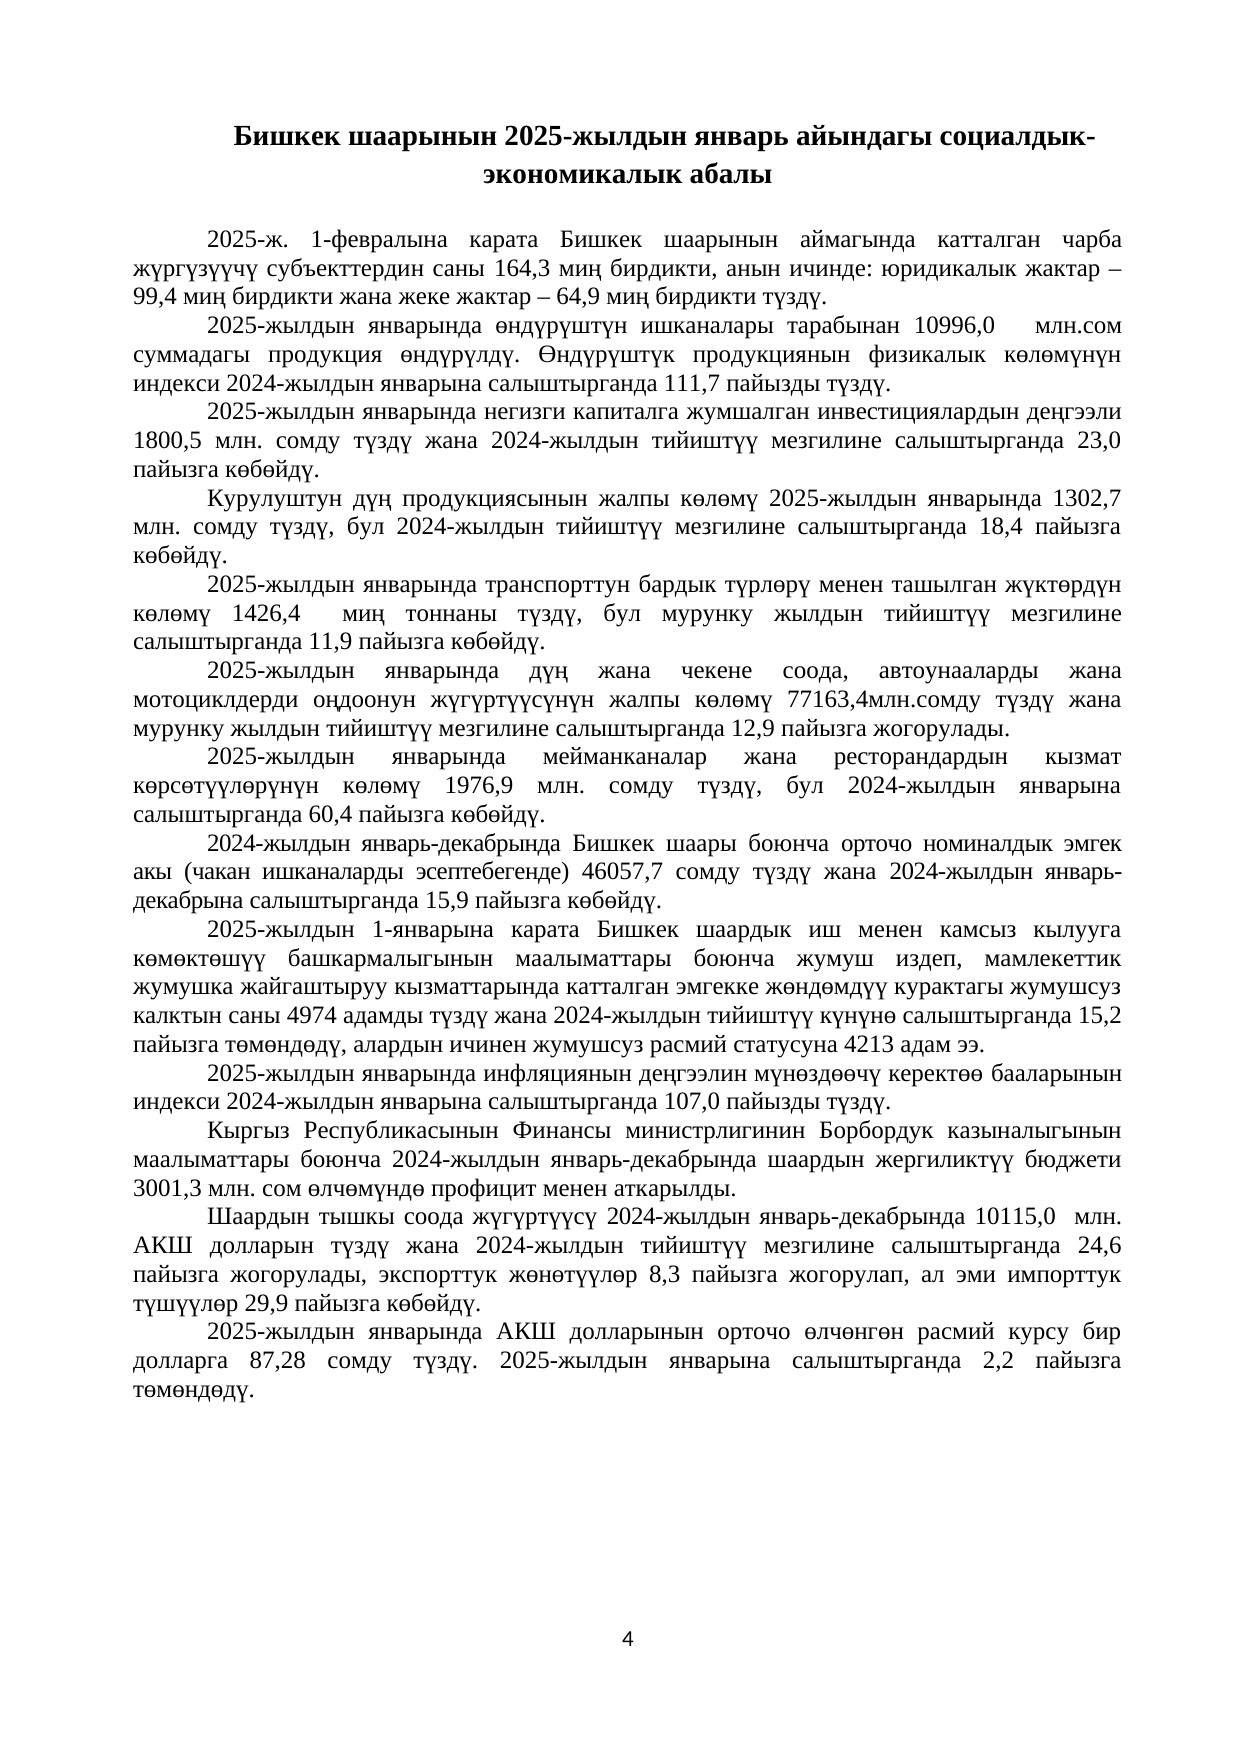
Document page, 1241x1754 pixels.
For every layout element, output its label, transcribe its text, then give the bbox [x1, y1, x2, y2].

text 2024-жылдын январь-декабрында Бишкек шаары боюнча орточо номиналдык эмгек акы (чакан ишканаларды эсептебегенде) 46057,7 сомду түздү жана 2024-жылдын январь-декабрына салыштырганда 15,9 пайызга көбөйдү. [133, 828, 1122, 914]
text 2025-ж. 1-февралына карата Бишкек шаарынын аймагында катталган чарба жүргүзүүчү субъекттердин саны 164,3 миң бирдикти, анын ичинде: юридикалык жактар – 99,4 миң бирдикти жана жеке жактар – 64,9 миң бирдикти түздү. [133, 224, 1122, 310]
text Кыргыз Республикасынын Финансы министрлигинин Борбордук казыналыгынын маалыматтары боюнча 2024-жылдын январь-декабрында шаардын жергиликтүү бюджети 3001,3 млн. сом өлчөмүндө профицит менен аткарылды. [133, 1115, 1122, 1201]
text 2025-жылдын январында инфляциянын деңгээлин мүнөздөөчү керектөө бааларынын индекси 2024-жылдын январына салыштырганда 107,0 пайызды түздү. [133, 1058, 1122, 1115]
text 2025-жылдын январында транспорттун бардык түрлөрү менен ташылган жүктөрдүн көлөмү 1426,4 миң тоннаны түздү, бул мурунку жылдын тийиштүү мезгилине салыштырганда 11,9 пайызга көбөйдү. [133, 569, 1122, 655]
text Шаардын тышкы соода жүгүртүүсү 2024-жылдын январь-декабрында 10115,0 млн. АКШ долларын түздү жана 2024-жылдын тийиштүү мезгилине салыштырганда 24,6 пайызга жогорулады, экспорттук жөнөтүүлөр 8,3 пайызга жогорулап, ал эми импорттук түшүүлөр 29,9 пайызга көбөйдү. [133, 1201, 1122, 1316]
text 2025-жылдын январында АКШ долларынын орточо өлчөнгөн расмий курсу бир долларга 87,28 сомду түздү. 2025-жылдын январына салыштырганда 2,2 пайызга төмөндөдү. [133, 1316, 1122, 1403]
text Курулуштун дүң продукциясынын жалпы көлөмү 2025-жылдын январында 1302,7 млн. сомду түздү, бул 2024-жылдын тийиштүү мезгилине салыштырганда 18,4 пайызга көбөйдү. [133, 483, 1122, 569]
text 2025-жылдын январында негизги капиталга жумшалган инвестициялардын деңгээли 1800,5 млн. сомду түздү жана 2024-жылдын тийиштүү мезгилине салыштырганда 23,0 пайызга көбөйдү. [133, 396, 1122, 483]
text Бишкек шаарынын 2025-жылдын январь айындагы социалдык-экономикалык абалы [133, 118, 1122, 190]
text 2025-жылдын январында өндүрүштүн ишканалары тарабынан 10996,0 млн.сом суммадагы продукция өндүрүлдү. Өндүрүштүк продукциянын физикалык көлөмүнүн индекси 2024-жылдын январына салыштырганда 111,7 пайызды түздү. [133, 310, 1122, 396]
text 2025-жылдын 1-январына карата Бишкек шаардык иш менен камсыз кылууга көмөктөшүү башкармалыгынын маалыматтары боюнча жумуш издеп, мамлекеттик жумушка жайгаштыруу кызматтарында катталган эмгекке жөндөмдүү курактагы жумушсуз калктын саны 4974 адамды түздү жана 2024-жылдын тийиштүү күнүнө салыштырганда 15,2 пайызга төмөндөдү, алардын ичинен жумушсуз расмий статусуна 4213 адам ээ. [133, 914, 1122, 1058]
text 2025-жылдын январында дүң жана чекене соода, автоунааларды жана мотоциклдерди оңдоонун жүгүртүүсүнүн жалпы көлөмү 77163,4млн.сомду түздү жана мурунку жылдын тийиштүү мезгилине салыштырганда 12,9 пайызга жогорулады. [133, 655, 1122, 741]
text 2025-жылдын январында мейманканалар жана ресторандардын кызмат көрсөтүүлөрүнүн көлөмү 1976,9 млн. сомду түздү, бул 2024-жылдын январына салыштырганда 60,4 пайызга көбөйдү. [133, 741, 1122, 828]
